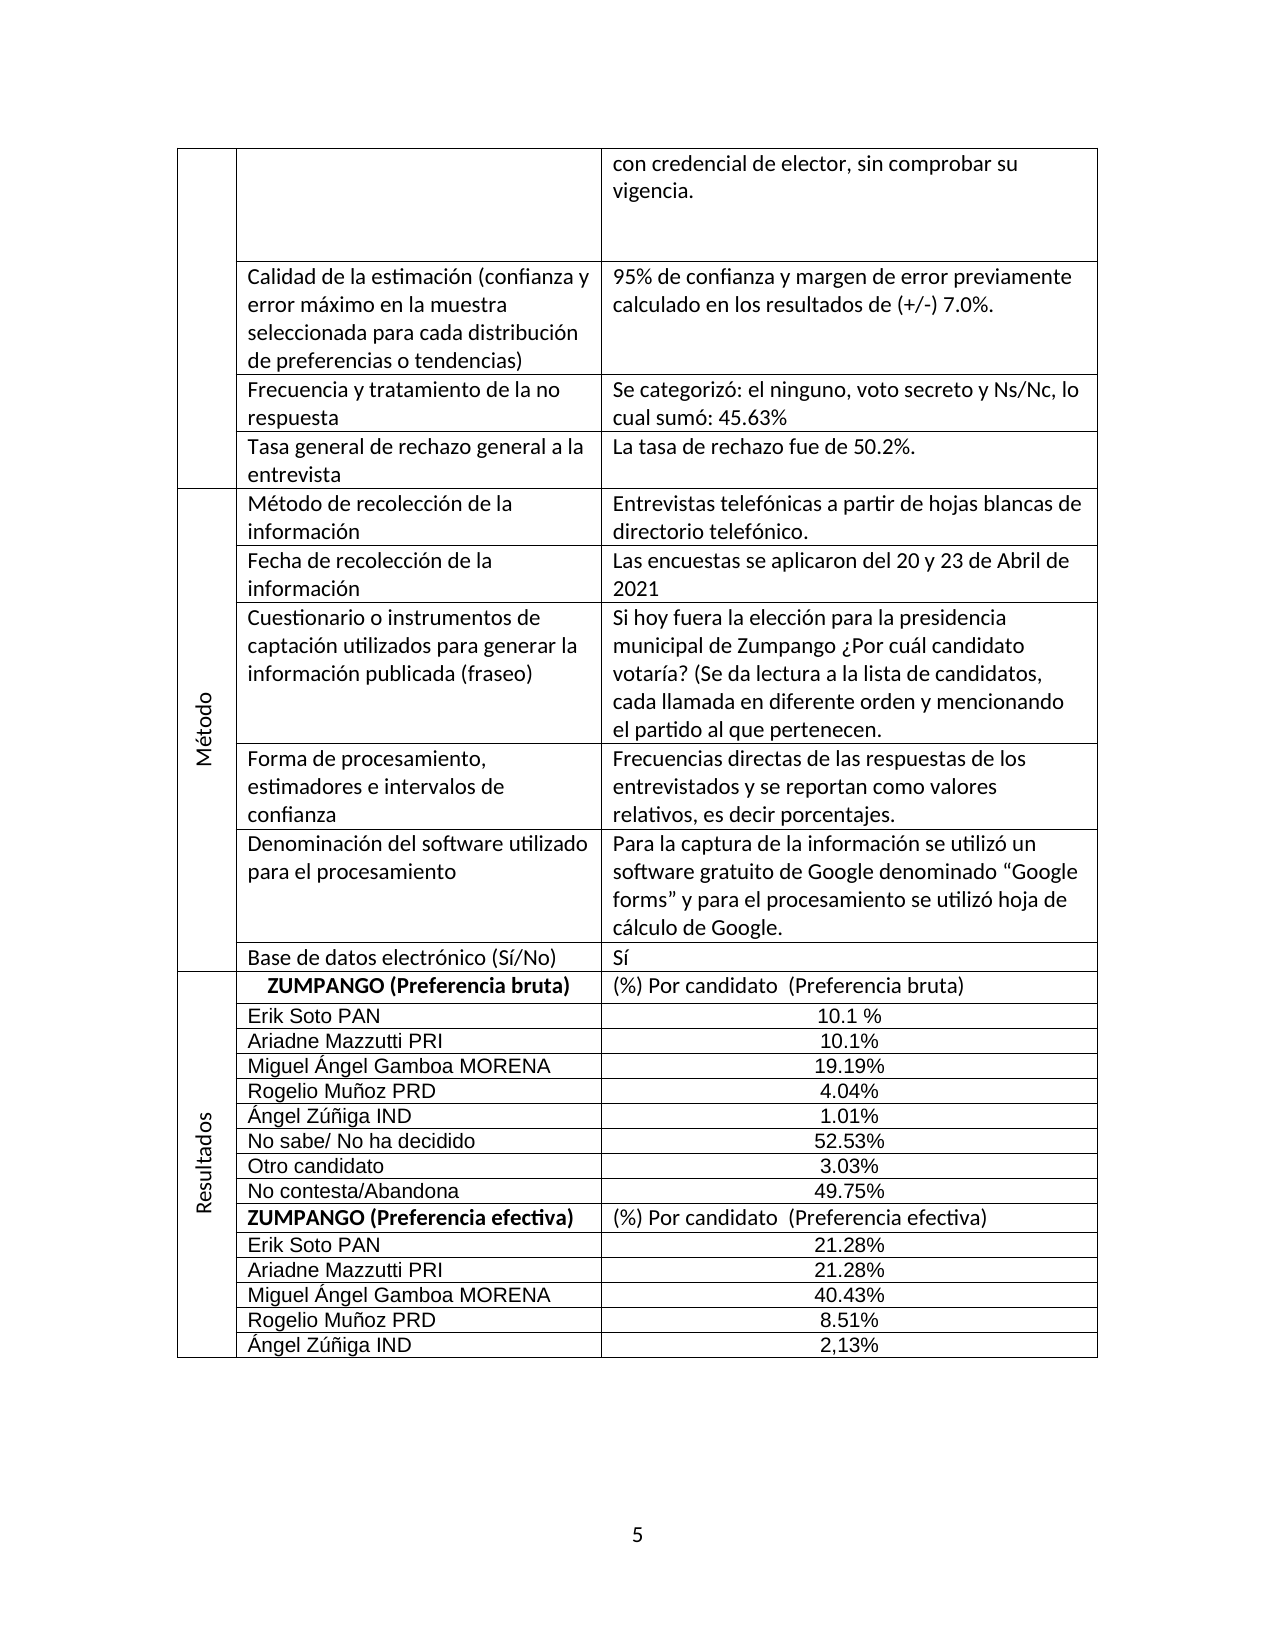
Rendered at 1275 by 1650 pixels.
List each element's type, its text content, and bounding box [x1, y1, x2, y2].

table_cell 52.53% [602, 1129, 1097, 1152]
table_cell Rogelio Muñoz PRD [237, 1308, 601, 1332]
table_cell Base de datos electrónico (Sí/No) [237, 943, 601, 971]
table_cell 8.51% [602, 1308, 1097, 1332]
table_cell Cuestionario o instrumentos de captación utilizados para generar la información publicada (fraseo) [237, 603, 601, 743]
table_cell Forma de procesamiento, estimadores e intervalos de confianza [237, 744, 601, 828]
table_cell Las encuestas se aplicaron del 20 y 23 de Abril de 2021 [602, 546, 1097, 602]
table_cell Tasa general de rechazo general a la entrevista [237, 432, 601, 488]
table_cell No sabe/ No ha decidido [237, 1129, 601, 1152]
table_cell Entrevistas telefónicas a partir de hojas blancas de directorio telefónico. [602, 489, 1097, 545]
table_cell 10.1% [602, 1029, 1097, 1052]
table_cell Frecuencias directas de las respuestas de los entrevistados y se reportan como valores relativos, es decir porcentajes. [602, 744, 1097, 828]
table_cell Miguel Ángel Gamboa MORENA [237, 1283, 601, 1307]
table_cell 21.28% [602, 1233, 1097, 1257]
table_cell Rogelio Muñoz PRD [237, 1079, 601, 1102]
table_cell Otro candidato [237, 1154, 601, 1177]
table_cell 49.75% [602, 1179, 1097, 1202]
table_cell 40.43% [602, 1283, 1097, 1307]
table_cell Método [178, 489, 236, 971]
table_cell No contesta/Abandona [237, 1179, 601, 1202]
table_cell 4.04% [602, 1079, 1097, 1102]
table_cell Miguel Ángel Gamboa MORENA [237, 1054, 601, 1077]
table_cell 10.1 % [602, 1004, 1097, 1027]
table_cell Ángel Zúñiga IND [237, 1104, 601, 1127]
table_cell 95% de confianza y margen de error previamente calculado en los resultados de (+/-) 7.0%. [602, 262, 1097, 374]
table_cell 21.28% [602, 1258, 1097, 1282]
table_cell Resultados [178, 972, 236, 1357]
table_cell 1.01% [602, 1104, 1097, 1127]
table_cell 2,13% [602, 1333, 1097, 1357]
table_cell Ángel Zúñiga IND [237, 1333, 601, 1357]
table_cell Fecha de recolección de la información [237, 546, 601, 602]
table_cell (%) Por candidato (Preferencia efectiva) [602, 1204, 1097, 1232]
table_cell ZUMPANGO (Preferencia efectiva) [237, 1204, 601, 1232]
table_cell Ariadne Mazzutti PRI [237, 1258, 601, 1282]
table_cell (%) Por candidato (Preferencia bruta) [602, 972, 1097, 1002]
table_cell Erik Soto PAN [237, 1004, 601, 1027]
table_cell Sí [602, 943, 1097, 971]
table_cell ZUMPANGO (Preferencia bruta) [237, 972, 601, 1002]
table_cell 3.03% [602, 1154, 1097, 1177]
table_cell Método de recolección de la información [237, 489, 601, 545]
table_cell Se categorizó: el ninguno, voto secreto y Ns/Nc, lo cual sumó: 45.63% [602, 375, 1097, 431]
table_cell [237, 149, 601, 261]
table_cell Calidad de la estimación (confianza y error máximo en la muestra seleccionada para cada distribución de preferencias o tendencias) [237, 262, 601, 374]
table_cell Si hoy fuera la elección para la presidencia municipal de Zumpango ¿Por cuál candidato votaría? (Se da lectura a la lista de candidatos, cada llamada en diferente orden y mencionando el partido al que pertenecen. [602, 603, 1097, 743]
table_cell Frecuencia y tratamiento de la no respuesta [237, 375, 601, 431]
table_cell Ariadne Mazzutti PRI [237, 1029, 601, 1052]
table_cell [602, 149, 1097, 261]
table_cell Erik Soto PAN [237, 1233, 601, 1257]
table_cell Para la captura de la información se utilizó un software gratuito de Google denominado “Google forms” y para el procesamiento se utilizó hoja de cálculo de Google. [602, 830, 1097, 942]
table_cell 19.19% [602, 1054, 1097, 1077]
table_cell La tasa de rechazo fue de 50.2%. [602, 432, 1097, 488]
table_cell Denominación del software utilizado para el procesamiento [237, 830, 601, 942]
